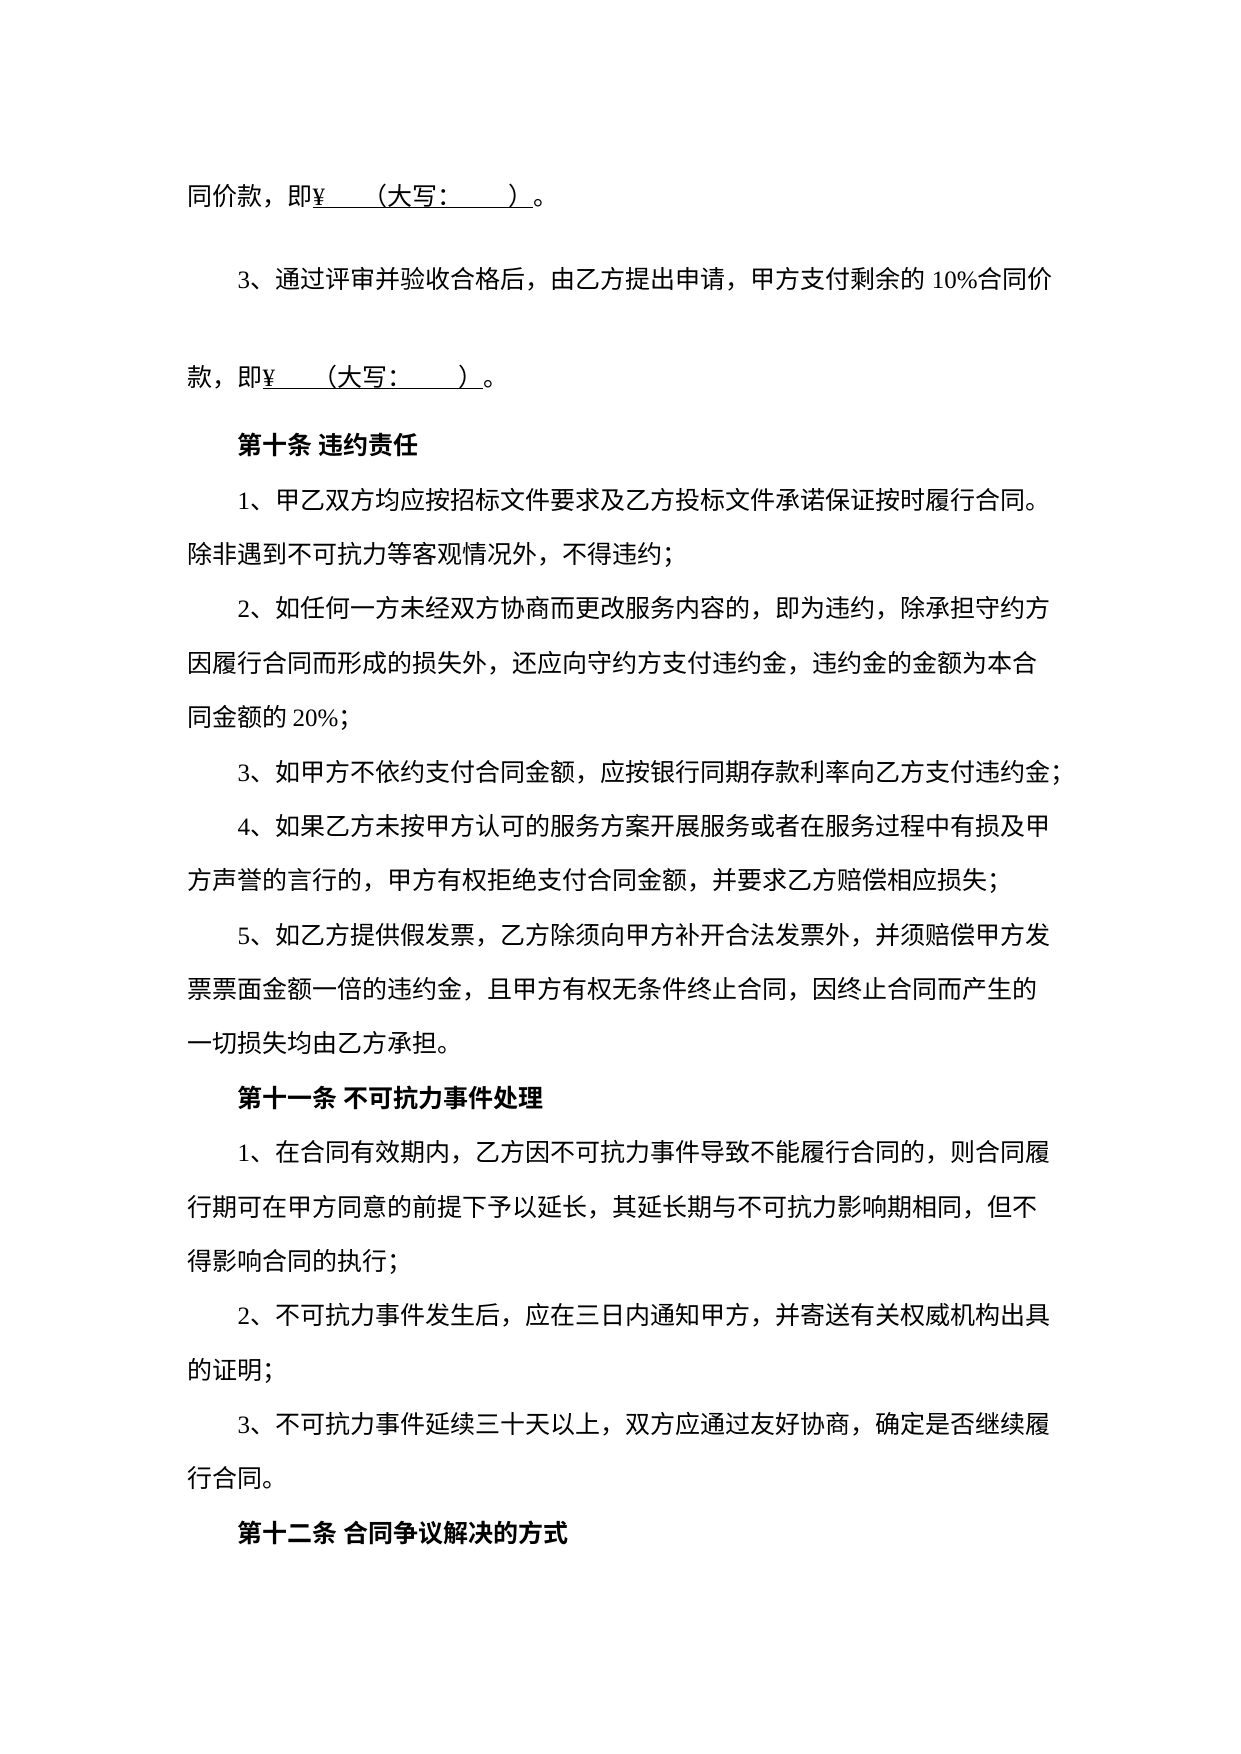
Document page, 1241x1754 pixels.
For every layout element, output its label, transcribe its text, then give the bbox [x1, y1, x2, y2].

text 第十条 违约责任 [187, 426, 1053, 462]
text 5、如乙方提供假发票，乙方除须向甲方补开合法发票外，并须赔偿甲方发票票面金额一倍的违约金，且甲方有权无条件终止合同，因终止合同而产生的一切损失均由乙方承担。 [187, 915, 1053, 1060]
text 2、如任何一方未经双方协商而更改服务内容的，即为违约，除承担守约方因履行合同而形成的损失外，还应向守约方支付违约金，违约金的金额为本合同金额的20%； [187, 589, 1053, 734]
text 1、在合同有效期内，乙方因不可抗力事件导致不能履行合同的，则合同履行期可在甲方同意的前提下予以延长，其延长期与不可抗力影响期相同，但不得影响合同的执行； [187, 1133, 1053, 1278]
text 3、通过评审并验收合格后，由乙方提出申请，甲方支付剩余的10%合同价款，即¥ （大写： ）。 [187, 245, 1053, 408]
text 第十二条 合同争议解决的方式 [187, 1513, 1053, 1549]
text 3、如甲方不依约支付合同金额，应按银行同期存款利率向乙方支付违约金； [187, 752, 1053, 788]
text 4、如果乙方未按甲方认可的服务方案开展服务或者在服务过程中有损及甲方声誉的言行的，甲方有权拒绝支付合同金额，并要求乙方赔偿相应损失； [187, 806, 1053, 897]
text 1、甲乙双方均应按招标文件要求及乙方投标文件承诺保证按时履行合同。除非遇到不可抗力等客观情况外，不得违约； [187, 480, 1053, 571]
text 第十一条 不可抗力事件处理 [187, 1078, 1053, 1114]
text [187, 162, 1053, 227]
text 2、不可抗力事件发生后，应在三日内通知甲方，并寄送有关权威机构出具的证明； [187, 1296, 1053, 1386]
text 3、不可抗力事件延续三十天以上，双方应通过友好协商，确定是否继续履行合同。 [187, 1404, 1053, 1495]
